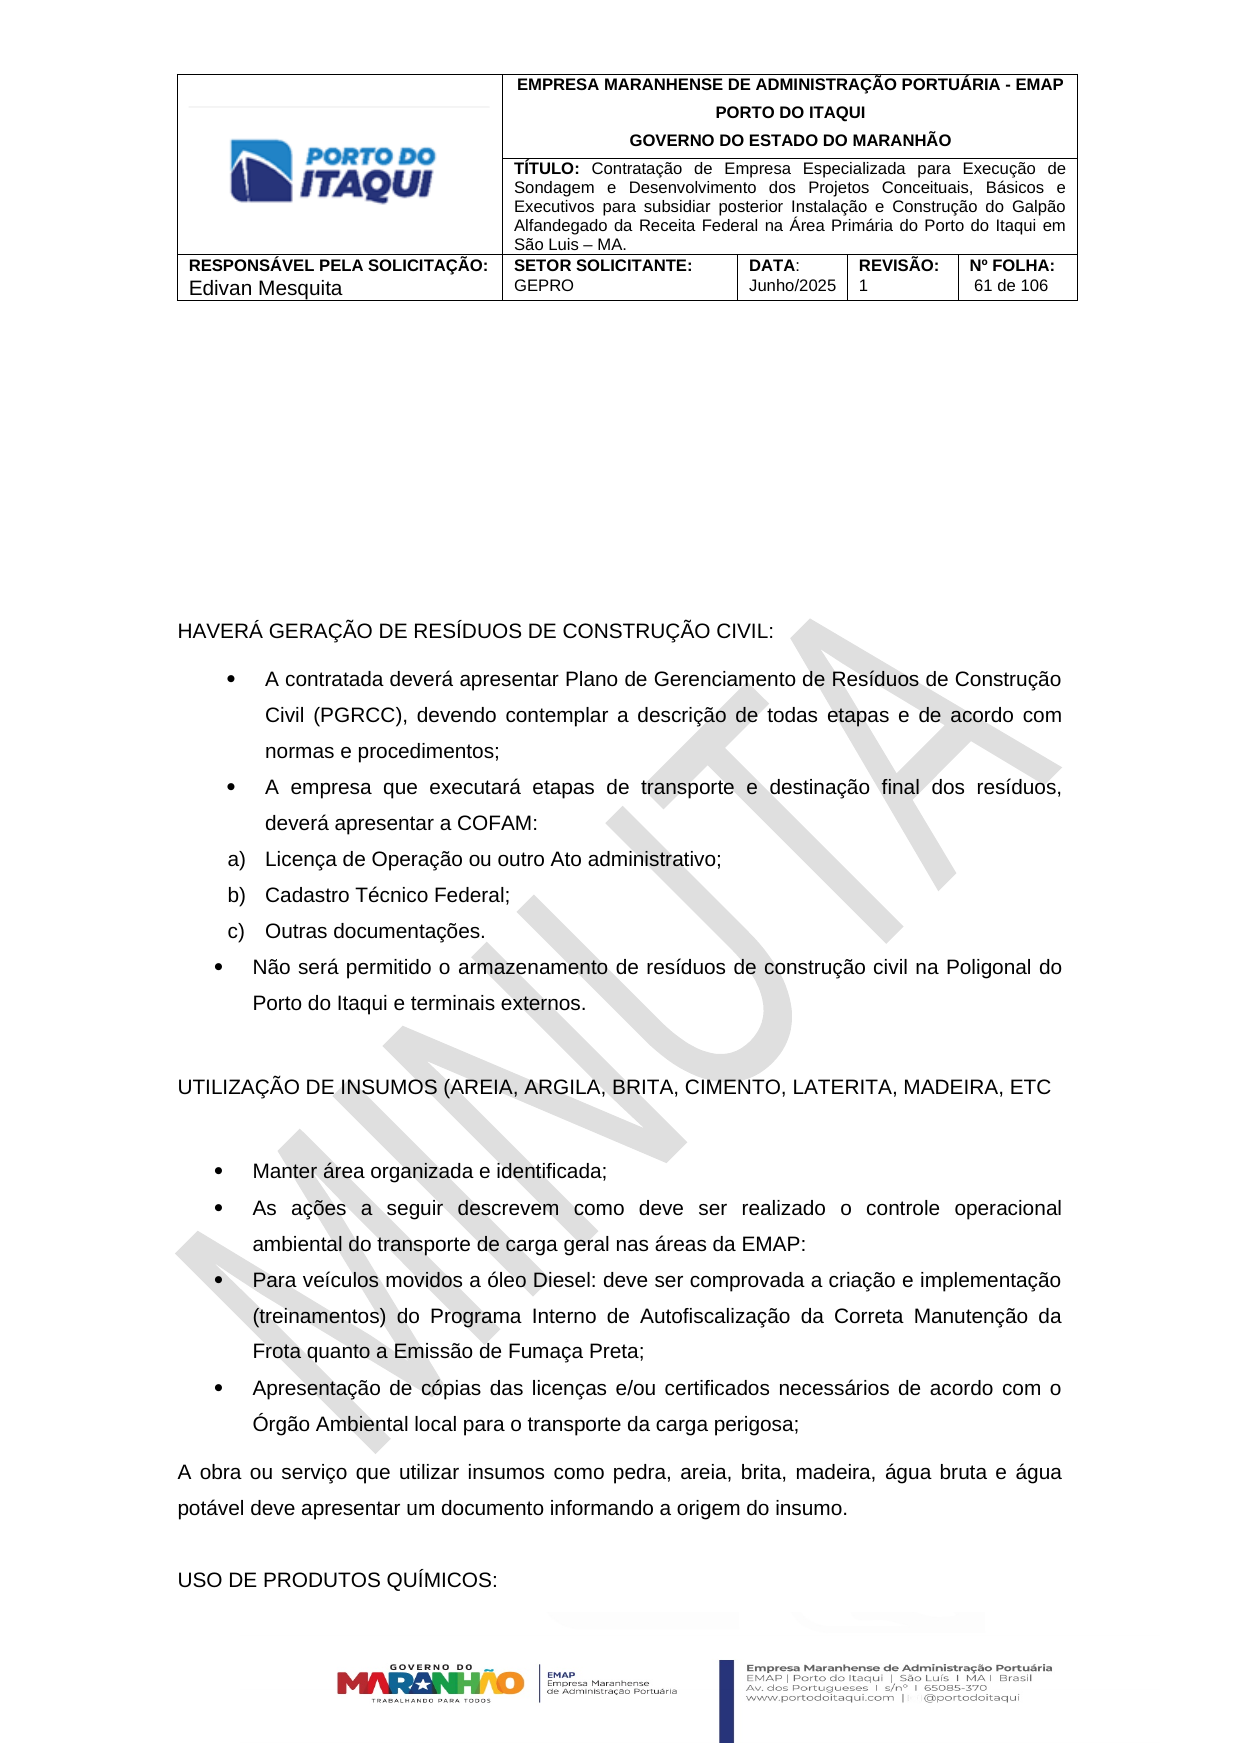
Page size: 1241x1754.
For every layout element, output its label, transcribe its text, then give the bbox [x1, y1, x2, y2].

list A empresa que executará etapas de transporte e destinação final dos resíduos, deverá apresentar a COFAM: [227, 775, 1063, 835]
list Cadastro Técnico Federal; [227, 883, 1063, 907]
list Não será permitido o armazenamento de resíduos de construção civil na Poligonal do Porto do Itaqui e terminais externos. [215, 954, 1063, 1014]
text USO DE PRODUTOS QUÍMICOS: [177, 1568, 1063, 1592]
list Licença de Operação ou outro Ato administrativo; [227, 847, 1063, 871]
list Para veículos movidos a óleo Diesel: deve ser comprovada a criação e implementação (treinamentos) do Programa Interno de Autofiscalização da Correta Manutenção da Frota quanto a Emissão de Fumaça Preta; [215, 1267, 1063, 1363]
list Outras documentações. [227, 919, 1063, 943]
picture [188, 101, 490, 236]
list Apresentação de cópias das licenças e/ou certificados necessários de acordo com o Órgão Ambiental local para o transporte da carga perigosa; [215, 1375, 1063, 1435]
list A contratada deverá apresentar Plano de Gerenciamento de Resíduos de Construção Civil (PGRCC), devendo contemplar a descrição de todas etapas e de acordo com normas e procedimentos; [227, 667, 1063, 763]
text HAVERÁ GERAÇÃO DE RESÍDUOS DE CONSTRUÇÃO CIVIL: [177, 618, 1063, 642]
text A obra ou serviço que utilizar insumos como pedra, areia, brita, madeira, água bruta e água potável deve apresentar um documento informando a origem do insumo. [177, 1460, 1063, 1520]
picture [240, 1612, 1160, 1743]
text UTILIZAÇÃO DE INSUMOS (AREIA, ARGILA, BRITA, CIMENTO, LATERITA, MADEIRA, ETC [177, 1075, 1063, 1099]
list Manter área organizada e identificada; [215, 1159, 1063, 1183]
list As ações a seguir descrevem como deve ser realizado o controle operacional ambiental do transporte de carga geral nas áreas da EMAP: [215, 1195, 1063, 1255]
